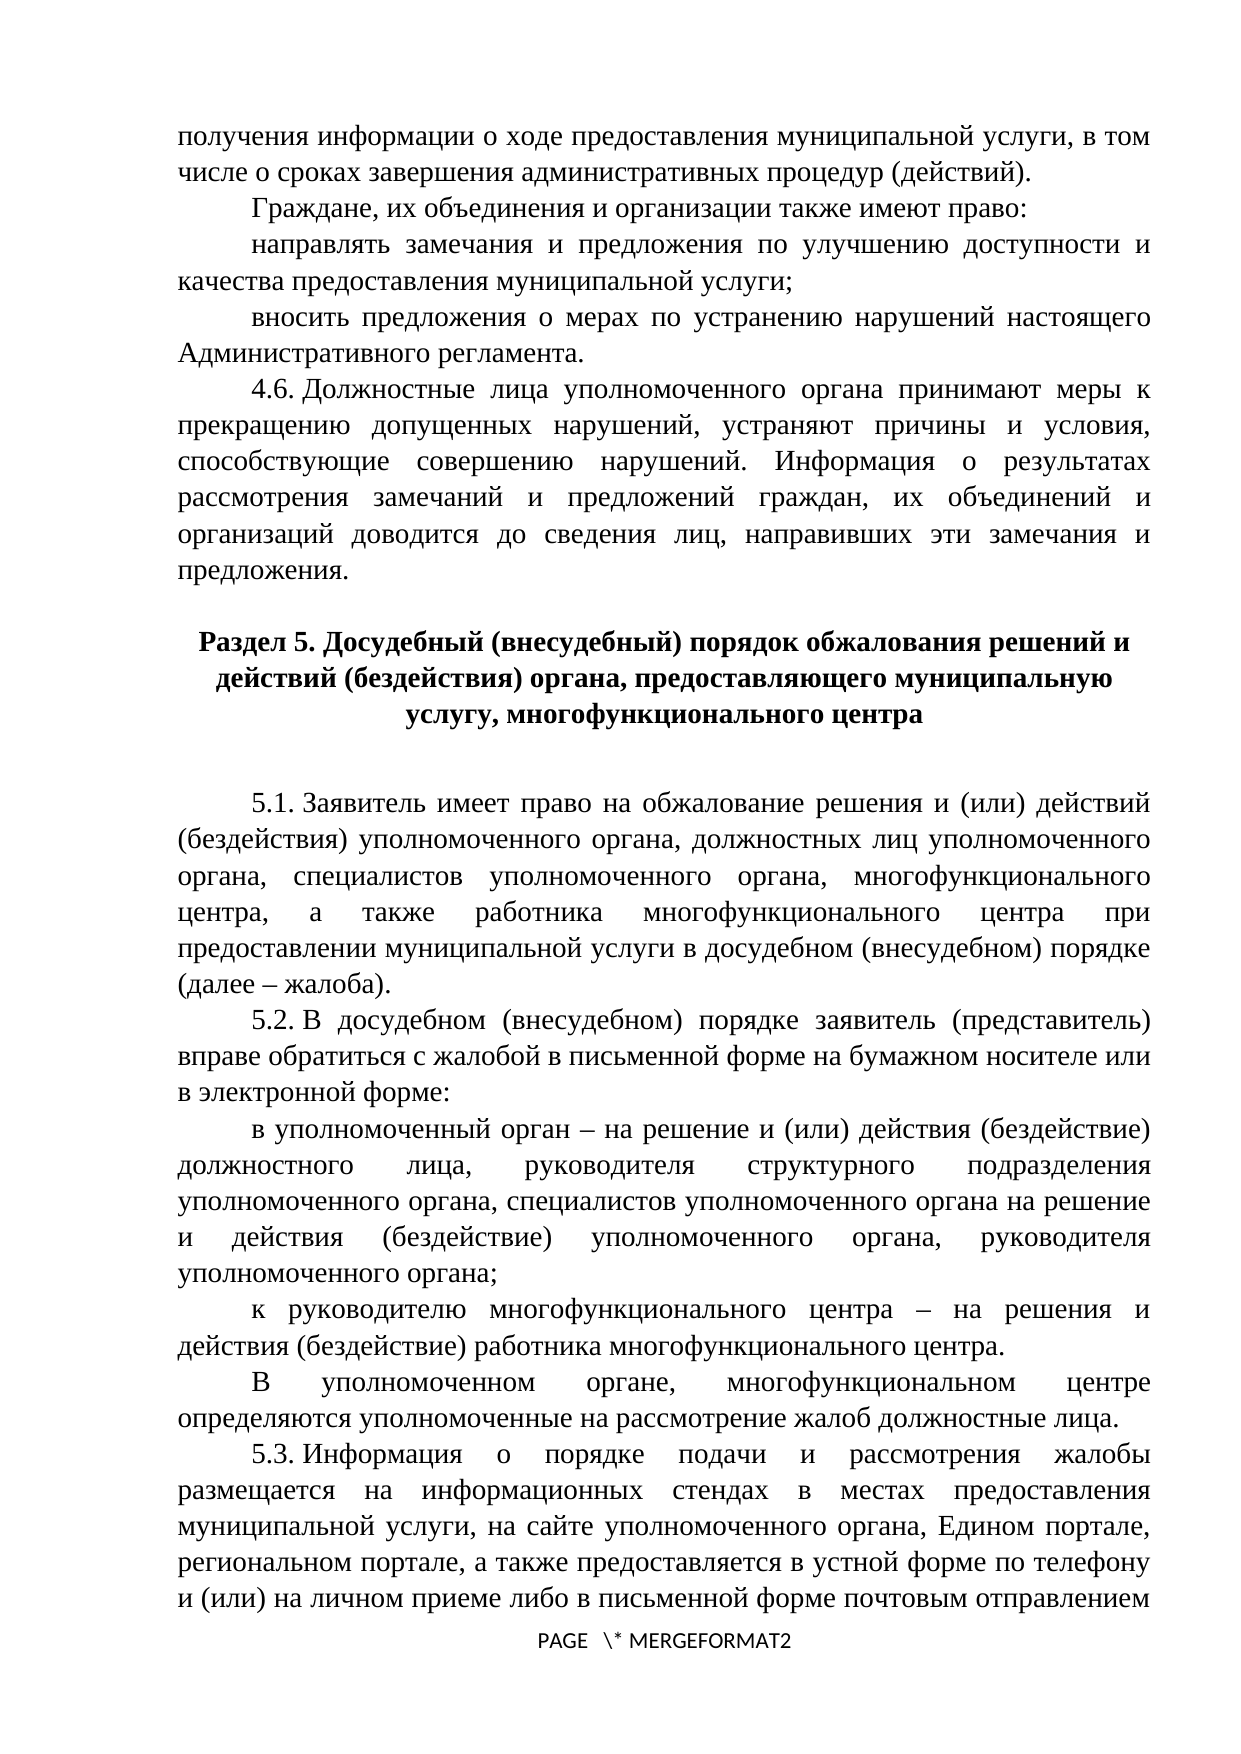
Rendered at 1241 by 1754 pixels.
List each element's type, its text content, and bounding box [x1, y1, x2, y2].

text Граждане, их объединения и организации также имеют право: [177, 190, 1152, 224]
list Заявитель имеет право на обжалование решения и (или) действий (бездействия) уполномоченного органа, должностных лиц уполномоченного органа, специалистов уполномоченного органа, многофункционального центра, а также работника многофункционального центра при предоставлении муниципальной услуги в досудебном (внесудебном) порядке (далее – жалоба). [177, 785, 1152, 1000]
text В уполномоченном органе, многофункциональном центре определяются уполномоченные на рассмотрение жалоб должностные лица. [177, 1364, 1152, 1433]
text вносить предложения о мерах по устранению нарушений настоящего Административного регламента. [177, 299, 1152, 368]
text к руководителю многофункционального центра – на решения и действия (бездействие) работника многофункционального центра. [177, 1291, 1152, 1361]
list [177, 1436, 1152, 1614]
text в уполномоченный орган – на решение и (или) действия (бездействие) должностного лица, руководителя структурного подразделения уполномоченного органа, специалистов уполномоченного органа на решение и действия (бездействие) уполномоченного органа, руководителя уполномоченного органа; [177, 1111, 1152, 1289]
text направлять замечания и предложения по улучшению доступности и качества предоставления муниципальной услуги; [177, 227, 1152, 296]
list Должностные лица уполномоченного органа принимают меры к прекращению допущенных нарушений, устраняют причины и условия, способствующие совершению нарушений. Информация о результатах рассмотрения замечаний и предложений граждан, их объединений и организаций доводится до сведения лиц, направивших эти замечания и предложения. [177, 371, 1152, 585]
list В досудебном (внесудебном) порядке заявитель (представитель) вправе обратиться с жалобой в письменной форме на бумажном носителе или в электронной форме: [177, 1002, 1152, 1108]
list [177, 118, 1152, 188]
text Раздел 5. Досудебный (внесудебный) порядок обжалования решений и действий (бездействия) органа, предоставляющего муниципальную услугу, многофункционального центра [177, 624, 1152, 730]
